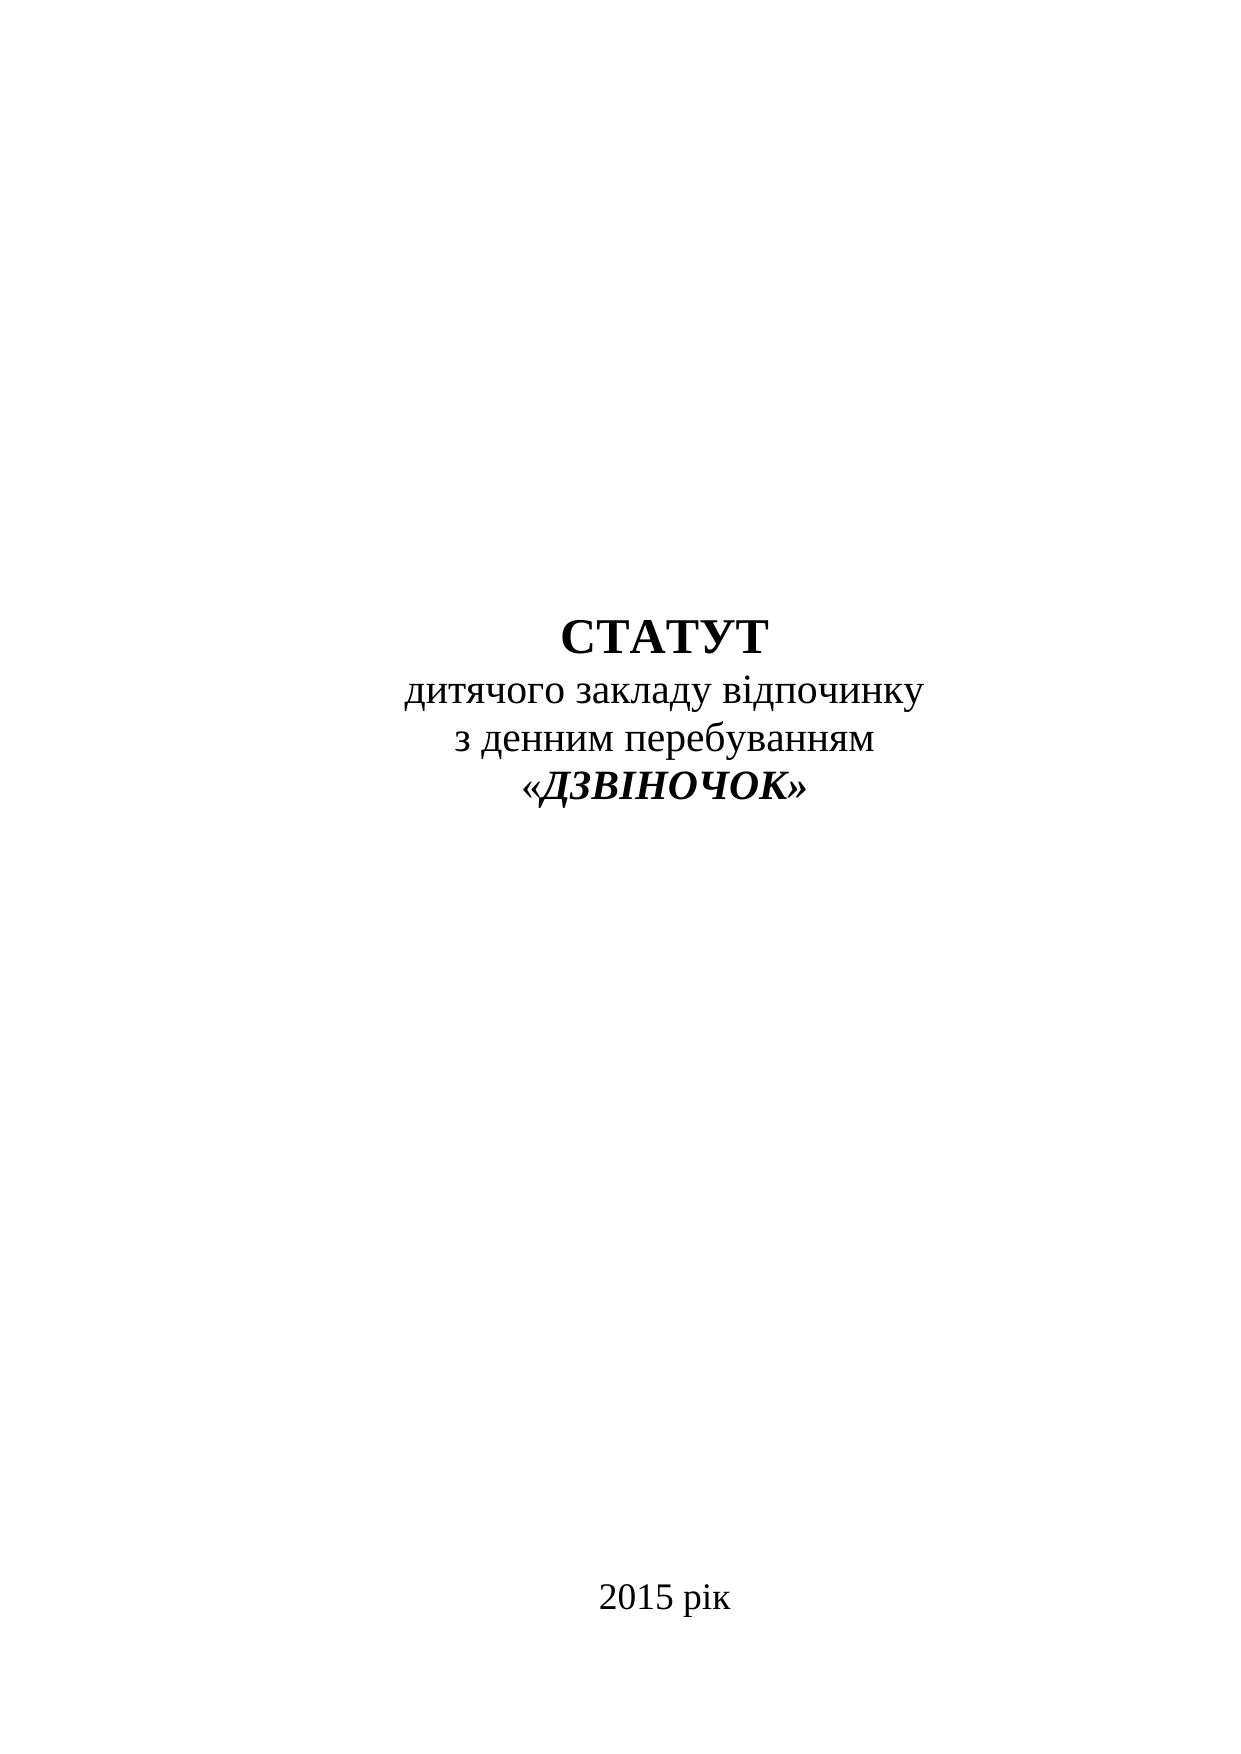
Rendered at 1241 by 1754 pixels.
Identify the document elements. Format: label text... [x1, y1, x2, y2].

text «ДЗВІНОЧОК» [177, 760, 1152, 808]
text з денним перебуванням [177, 712, 1152, 760]
text дитячого закладу відпочинку [177, 664, 1152, 712]
text СТАТУТ [177, 607, 1152, 664]
text 2015 рік [177, 1575, 1152, 1618]
